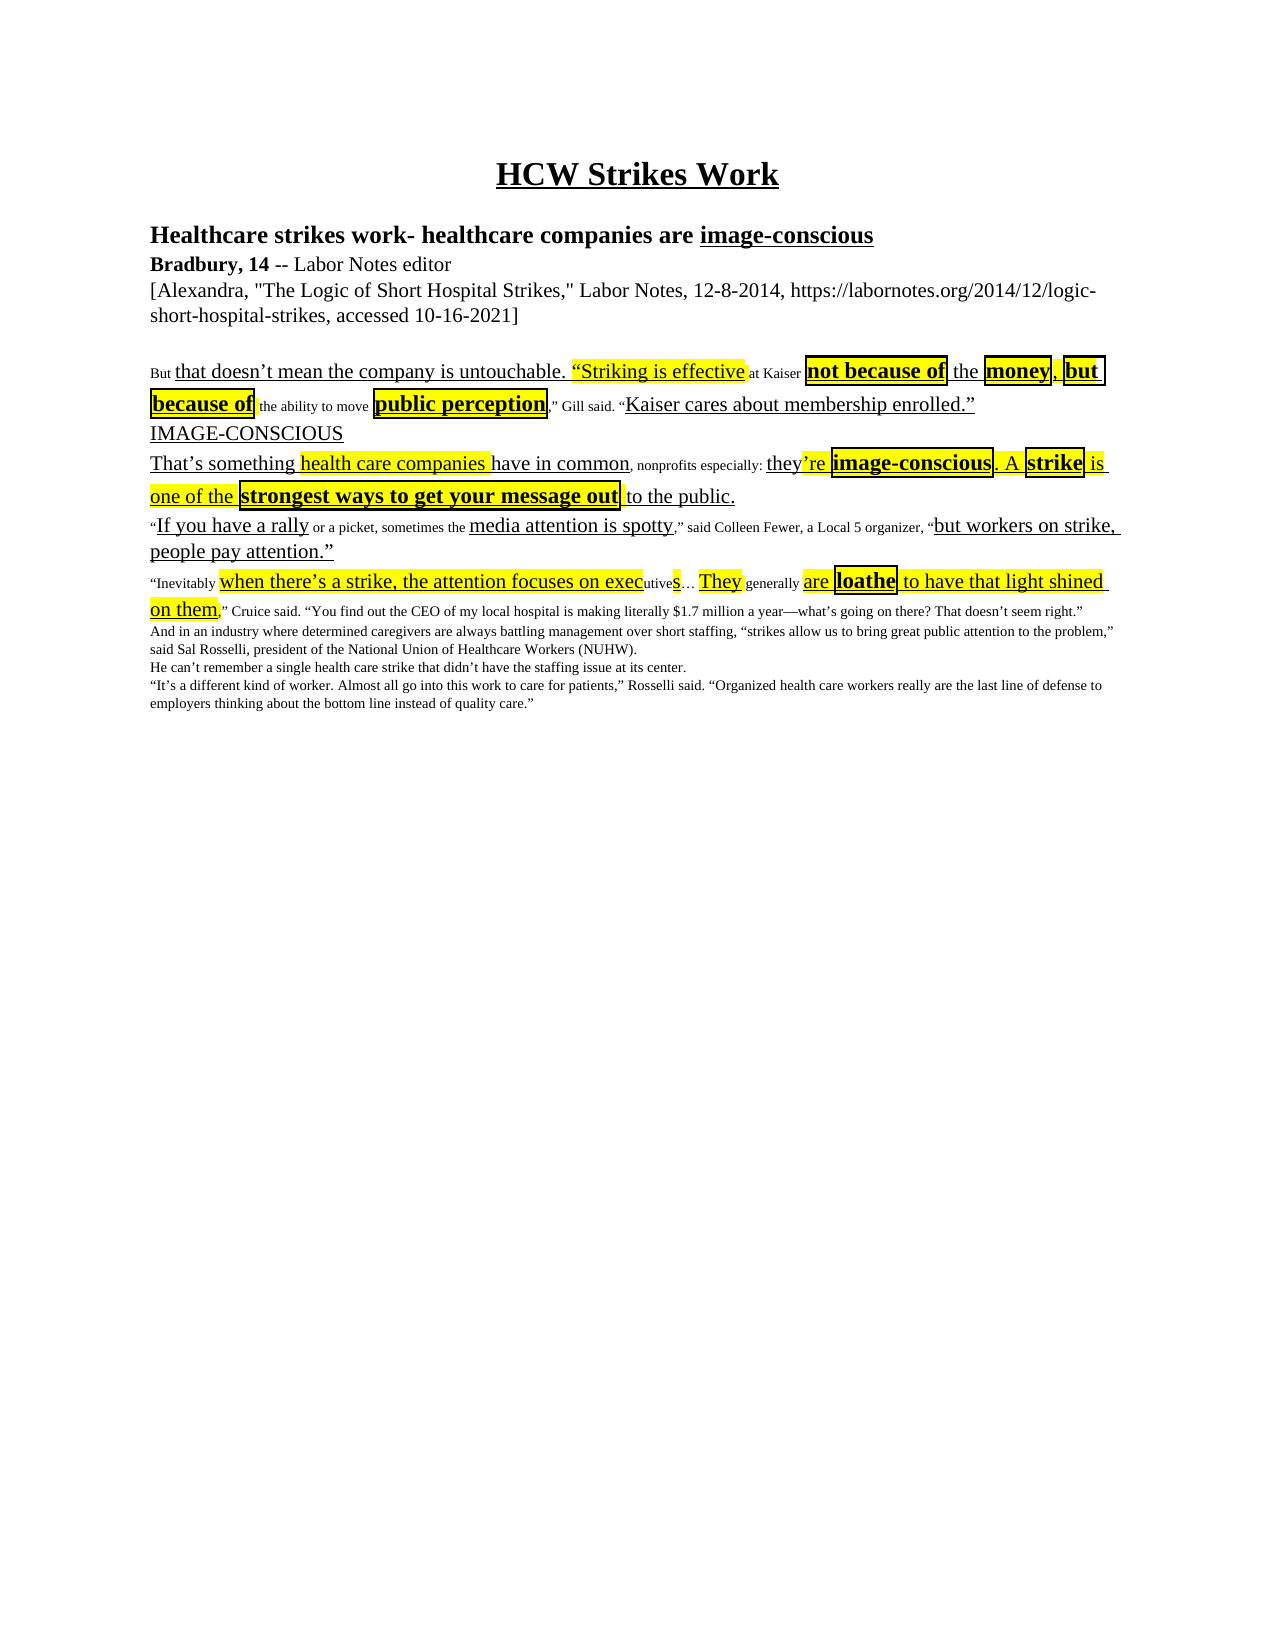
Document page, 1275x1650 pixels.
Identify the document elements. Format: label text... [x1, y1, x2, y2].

text IMAGE-CONSCIOUS [150, 421, 1125, 445]
text But that doesn’t mean the company is untouchable. “Striking is effective at Kaiser not because of the money, but because of the ability to move public perception,” Gill said. “Kaiser cares about membership enrolled.” [150, 355, 1125, 419]
text Bradbury, 14 -- Labor Notes editor [150, 252, 1125, 276]
text [Alexandra, "The Logic of Short Hospital Strikes," Labor Notes, 12-8-2014, https://labornotes.org/2014/12/logic-short-hospital-strikes, accessed 10-16-2021] [150, 277, 1125, 327]
text He can’t remember a single health care strike that didn’t have the staffing issue at its center. [150, 659, 1125, 676]
text “Inevitably when there’s a strike, the attention focuses on executives… They generally are loathe to have that light shined on them,” Cruice said. “You find out the CEO of my local hospital is making literally $1.7 million a year—what’s going on there? That doesn’t seem right.” [150, 565, 1125, 621]
subtitle Healthcare strikes work- healthcare companies are image-conscious [150, 221, 1125, 249]
text And in an industry where determined caregivers are always battling management over short staffing, “strikes allow us to bring great public attention to the problem,” said Sal Rosselli, president of the National Union of Healthcare Workers (NUHW). [150, 623, 1125, 658]
subtitle HCW Strikes Work [150, 154, 1125, 192]
text “It’s a different kind of worker. Almost all go into this work to care for patients,” Rosselli said. “Organized health care workers really are the last line of defense to employers thinking about the bottom line instead of quality care.” [150, 677, 1125, 712]
text That’s something health care companies have in common, nonprofits especially: they’re image-conscious. A strike is one of the strongest ways to get your message out to the public. [150, 447, 1125, 511]
text “If you have a rally or a picket, sometimes the media attention is spotty,” said Colleen Fewer, a Local 5 organizer, “but workers on strike, people pay attention.” [150, 513, 1125, 563]
